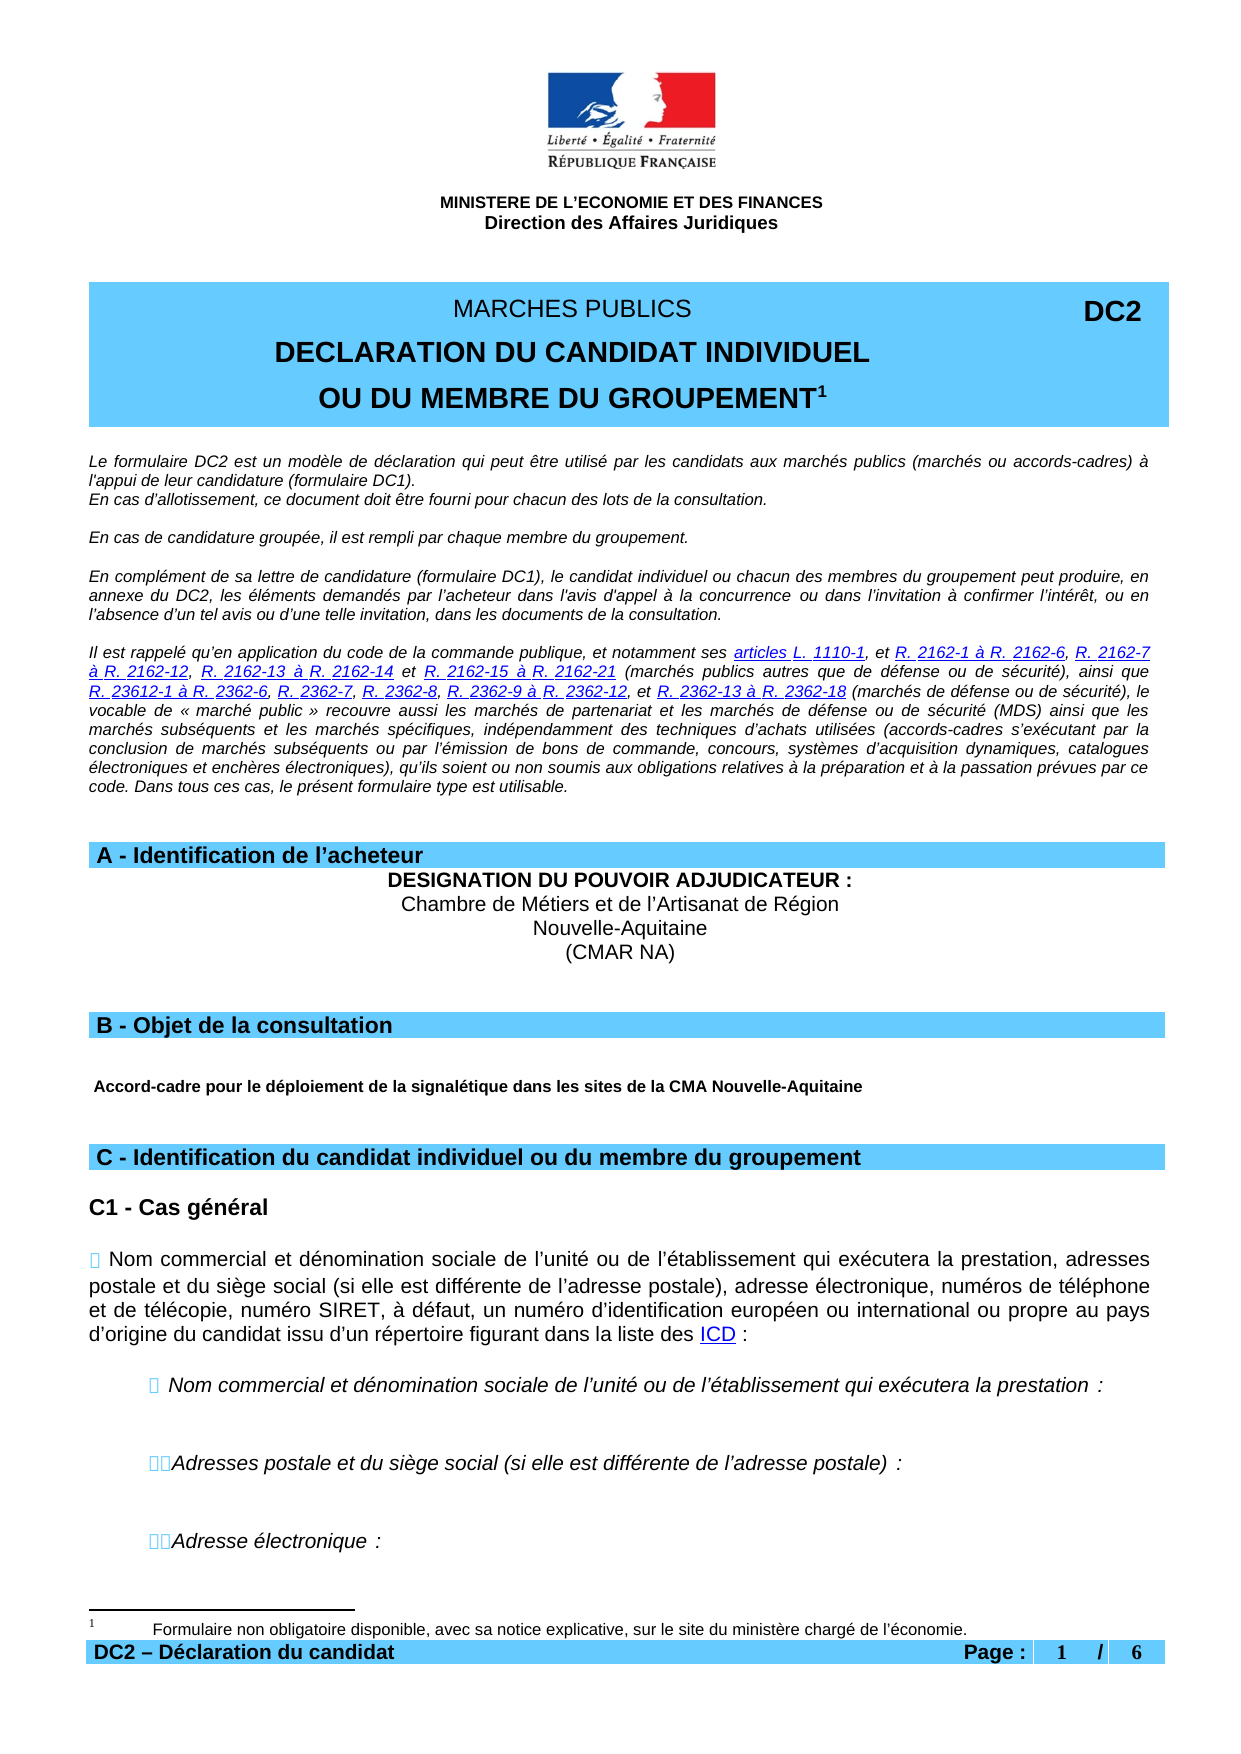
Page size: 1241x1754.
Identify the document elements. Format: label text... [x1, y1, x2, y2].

subtitle Adresse électronique : [148, 1526, 1152, 1556]
subtitle  Nom commercial et dénomination sociale de l’unité ou de l’établissement qui exécutera la prestation : [148, 1370, 1152, 1400]
picture [547, 71, 716, 169]
table_header MINISTERE DE L’ECONOMIE ET DES FINANCES Direction des Affaires Juridiques [89, 71, 1174, 258]
table_header C - Identification du candidat individuel ou du membre du groupement [89, 1144, 1165, 1170]
text Accord-cadre pour le déploiement de la signalétique dans les sites de la CMA Nouvelle-Aquitaine [89, 1077, 1152, 1096]
text (CMAR NA) [89, 940, 1152, 988]
subtitle Le formulaire DC2 est un modèle de déclaration qui peut être utilisé par les candidats aux marchés publics (marchés ou accords-cadres) à l'appui de leur candidature (formulaire DC1). [89, 451, 1152, 490]
text DESIGNATION DU POUVOIR ADJUDICATEUR : [89, 868, 1152, 892]
table_header A - Identification de l’acheteur [89, 842, 1165, 868]
table_header MARCHES PUBLICS DECLARATION DU candidat INDIVIDUEL OU DU MEMBRE DU GROUPEMENT [89, 282, 1056, 427]
text Il est rappelé qu’en application du code de la commande publique, et notamment ses articles L. 1110-1, et R. 2162-1 à R. 2162-6, R. 2162-7 à R. 2162-12, R. 2162-13 à R. 2162-14 et R. 2162-15 à R. 2162-21 (marchés publics autres que de défense ou de sécurité), ainsi que R. 23612-1 à R. 2362-6, R. 2362-7, R. 2362-8, R. 2362-9 à R. 2362-12, et R. 2362-13 à R. 2362-18 (marchés de défense ou de sécurité), le vocable de « marché public » recouvre aussi les marchés de partenariat et les marchés de défense ou de sécurité (MDS) ainsi que les marchés subséquents et les marchés spécifiques, indépendamment des techniques d’achats utilisées (accords-cadres s’exécutant par la conclusion de marchés subséquents ou par l’émission de bons de commande, concours, systèmes d’acquisition dynamiques, catalogues électroniques et enchères électroniques), qu’ils soient ou non soumis aux obligations relatives à la préparation et à la passation prévues par ce code. Dans tous ces cas, le présent formulaire type est utilisable. [89, 643, 1152, 796]
text En cas de candidature groupée, il est rempli par chaque membre du groupement. [89, 528, 1152, 547]
subtitle En cas d’allotissement, ce document doit être fourni pour chacun des lots de la consultation. [89, 490, 1152, 509]
subtitle  Nom commercial et dénomination sociale de l’unité ou de l’établissement qui exécutera la prestation, adresses postale et du siège social (si elle est différente de l’adresse postale), adresse électronique, numéros de téléphone et de télécopie, numéro SIRET, à défaut, un numéro d’identification européen ou international ou propre au pays d’origine du candidat issu d’un répertoire figurant dans la liste des ICD : [89, 1244, 1152, 1346]
text En complément de sa lettre de candidature (formulaire DC1), le candidat individuel ou chacun des membres du groupement peut produire, en annexe du DC2, les éléments demandés par l’acheteur dans l'avis d'appel à la concurrence ou dans l’invitation à confirmer l’intérêt, ou en l’absence d’un tel avis ou d’une telle invitation, dans les documents de la consultation. [89, 566, 1152, 624]
subtitle Adresses postale et du siège social (si elle est différente de l’adresse postale) : [148, 1448, 1152, 1478]
subtitle C1 - Cas général [89, 1194, 1152, 1221]
text Chambre de Métiers et de l’Artisanat de Région Nouvelle-Aquitaine [89, 892, 1152, 940]
table_header DC2 [1056, 282, 1169, 427]
table_header B - Objet de la consultation [89, 1012, 1165, 1038]
